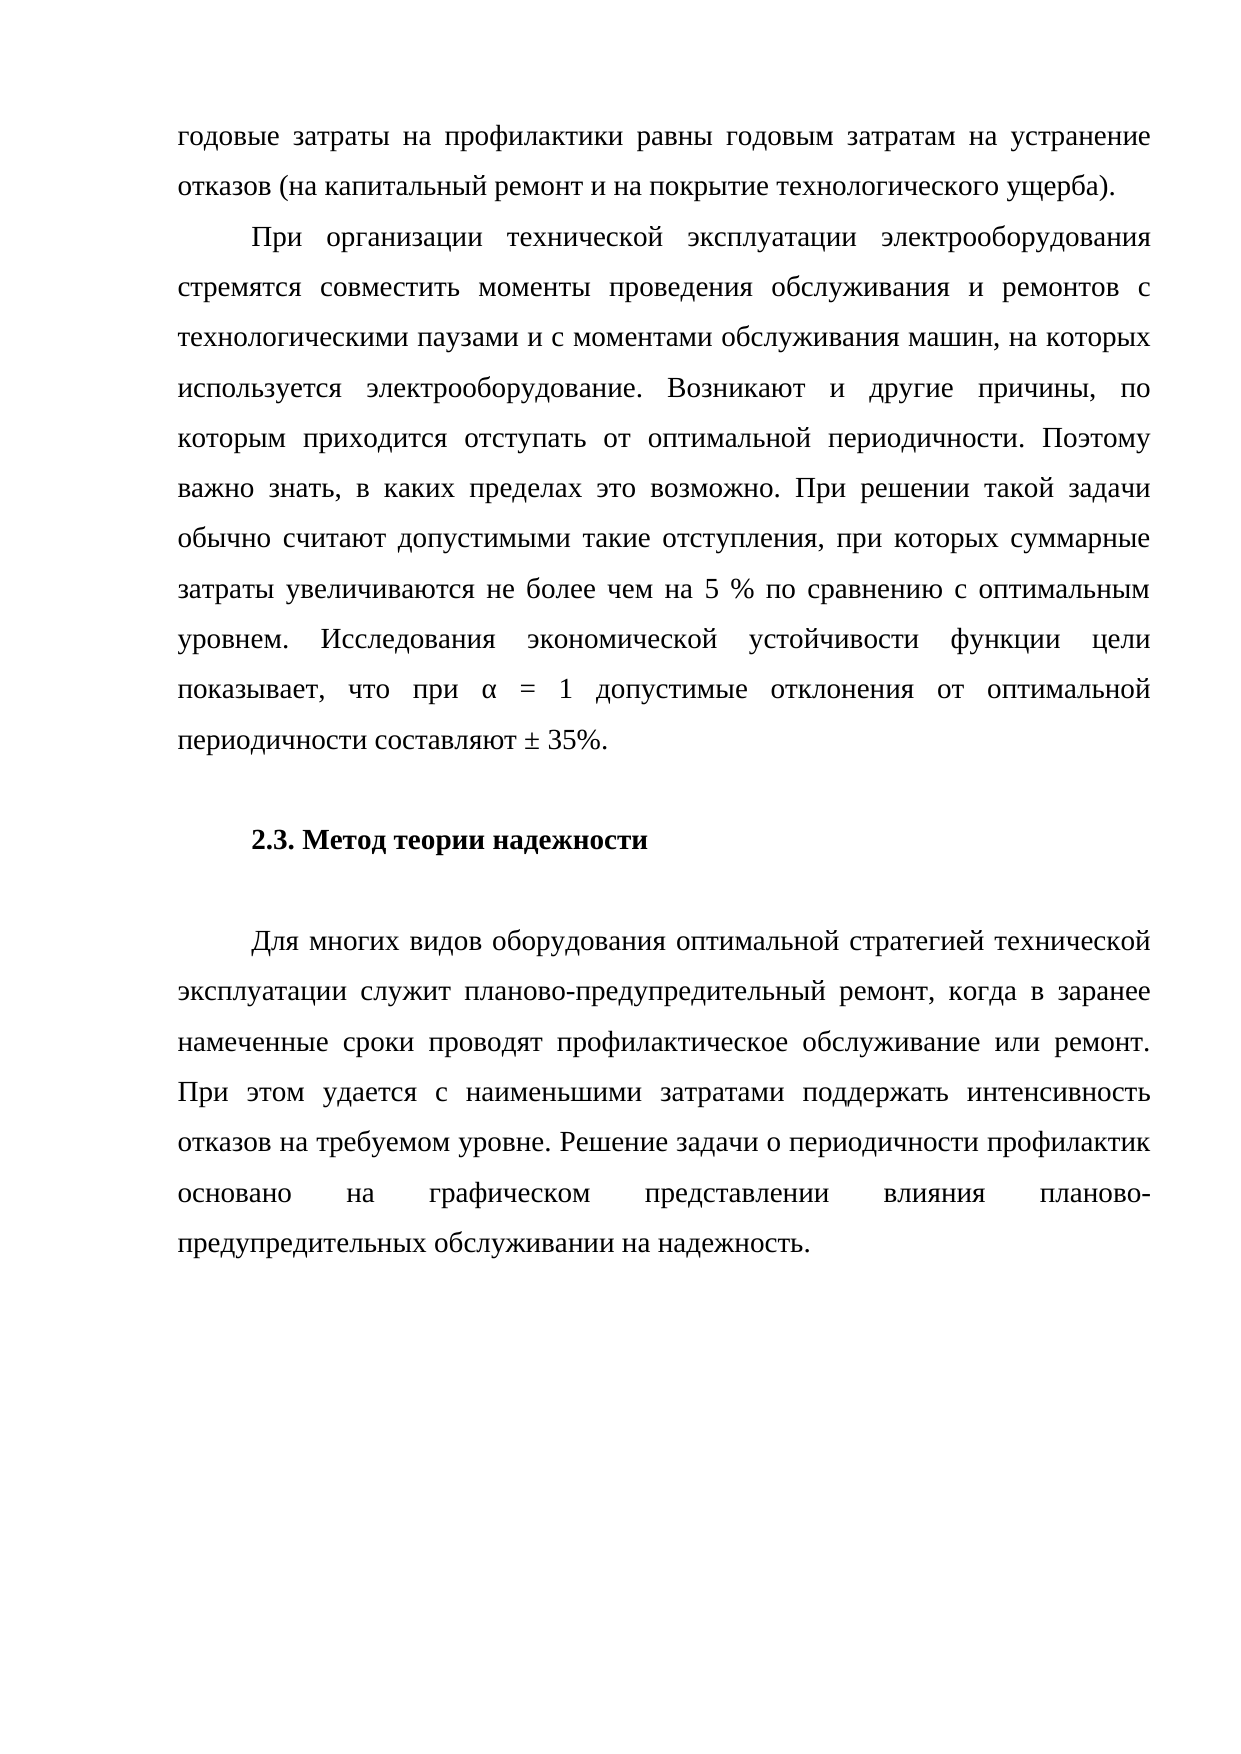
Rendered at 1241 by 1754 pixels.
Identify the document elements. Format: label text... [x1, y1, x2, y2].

text 2.3. Метод теории надежности [177, 822, 1152, 856]
text При организации технической эксплуатации электрооборудования стремятся совместить моменты проведения обслуживания и ремонтов с технологическими паузами и с моментами обслуживания машин, на которых используется электрооборудование. Возникают и другие причины, по которым приходится отступать от оптимальной периодичности. Поэтому важно знать, в каких пределах это возможно. При решении такой задачи обычно считают допустимыми такие отступления, при которых суммарные затраты увеличиваются не более чем на 5 % по сравнению с оптимальным уровнем. Исследования экономической устойчивости функции цели показывает, что при α = 1 допустимые отклонения от оптимальной периодичности составляют ± 35%. [177, 219, 1152, 755]
text Для многих видов оборудования оптимальной стратегией технической эксплуатации служит планово-предупредительный ремонт, когда в заранее намеченные сроки проводят профилактическое обслуживание или ремонт. При этом удается с наименьшими затратами поддержать интенсивность отказов на требуемом уровне. Решение задачи о периодичности профилактик основано на графическом представлении влияния планово-предупредительных обслуживании на надежность. [177, 923, 1152, 1258]
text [177, 118, 1152, 202]
